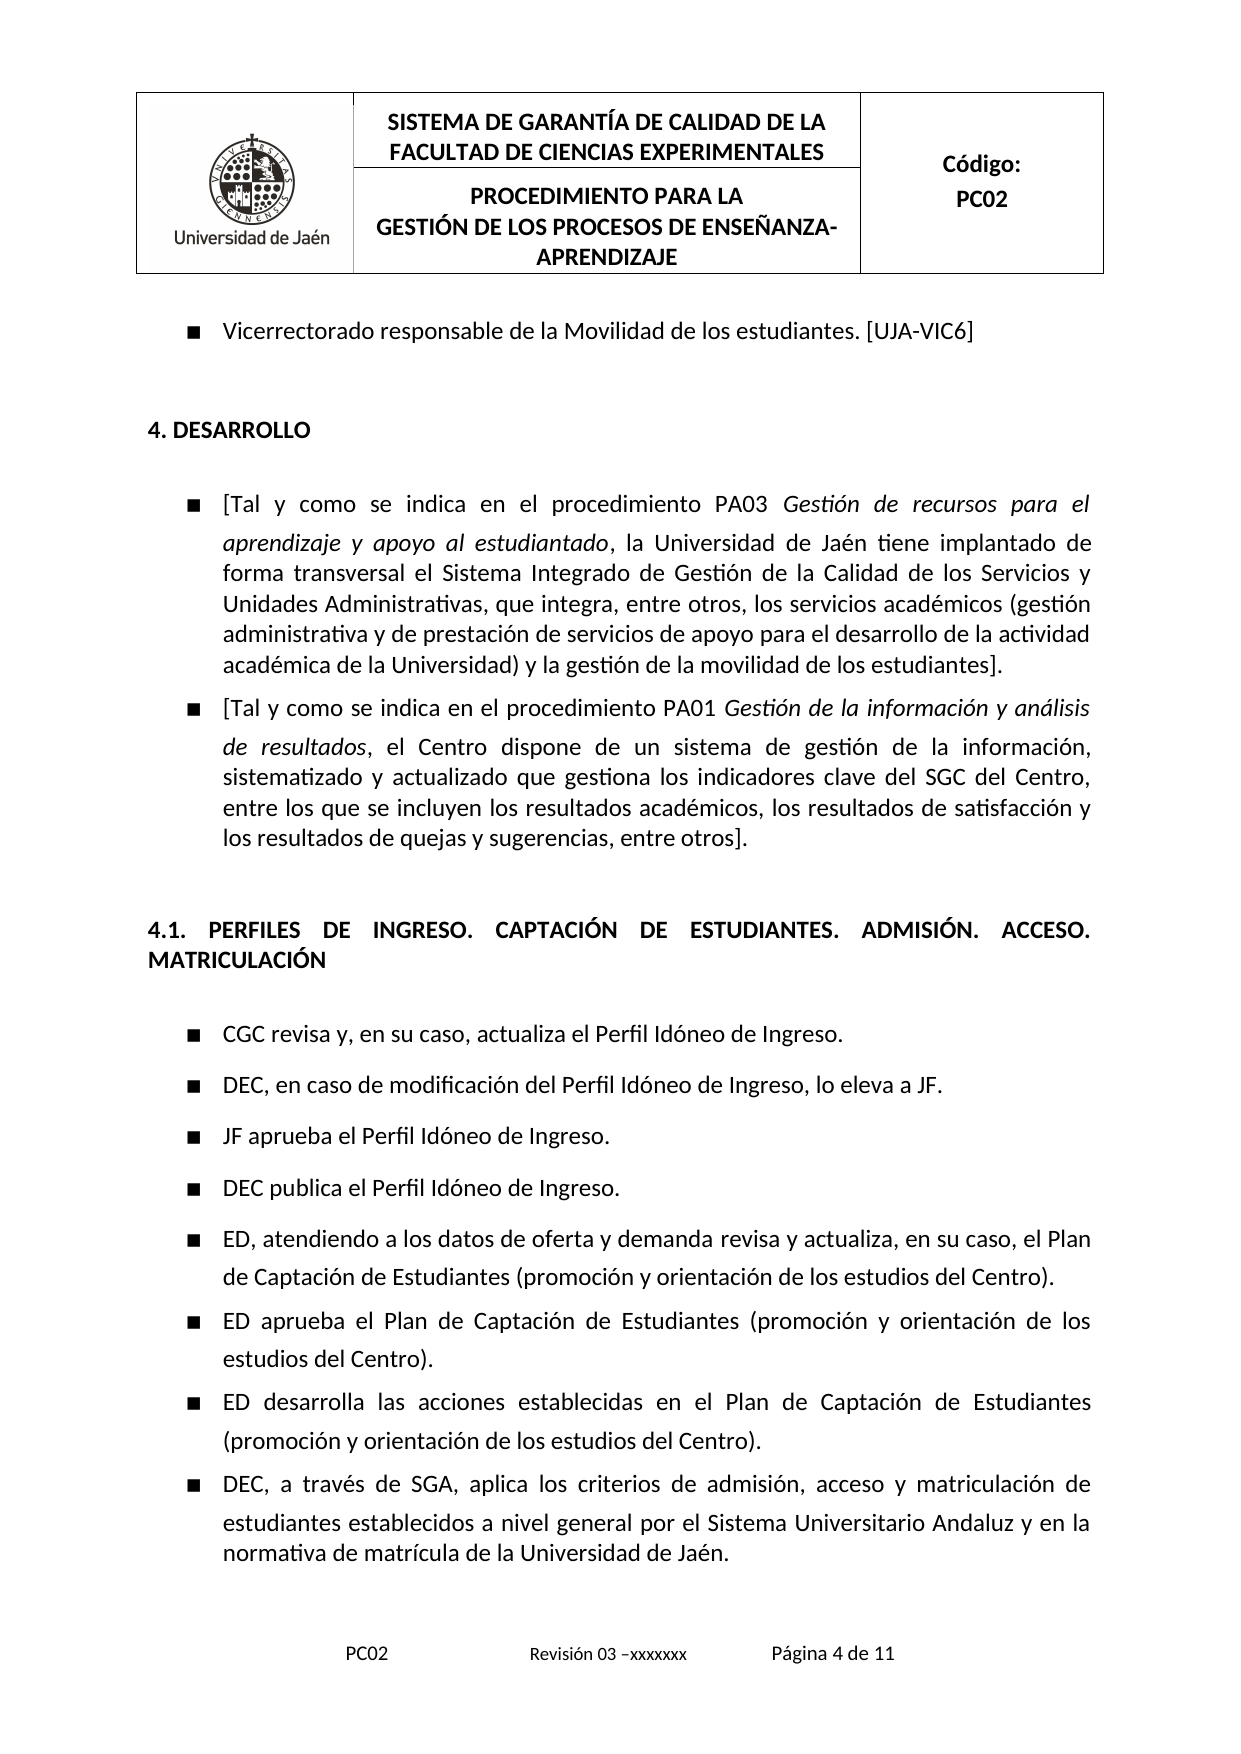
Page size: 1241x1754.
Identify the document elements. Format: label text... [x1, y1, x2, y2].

list CGC revisa y, en su caso, actualiza el Perfil Idóneo de Ingreso. [185, 1005, 1092, 1057]
list ED desarrolla las acciones establecidas en el Plan de Captación de Estudiantes (promoción y orientación de los estudios del Centro). [185, 1374, 1092, 1456]
list JF aprueba el Perfil Idóneo de Ingreso. [185, 1108, 1092, 1159]
picture [147, 105, 354, 273]
list Vicerrectorado responsable de la Movilidad de los estudiantes. [UJA-VIC6] [185, 302, 1092, 353]
list DEC, en caso de modificación del Perfil Idóneo de Ingreso, lo eleva a JF. [185, 1057, 1092, 1108]
list [Tal y como se indica en el procedimiento PA03 Gestión de recursos para el aprendizaje y apoyo al estudiantado, la Universidad de Jaén tiene implantado de forma transversal el Sistema Integrado de Gestión de la Calidad de los Servicios y Unidades Administrativas, que integra, entre otros, los servicios académicos (gestión administrativa y de prestación de servicios de apoyo para el desarrollo de la actividad académica de la Universidad) y la gestión de la movilidad de los estudiantes]. [185, 476, 1092, 679]
list ED, atendiendo a los datos de oferta y demanda revisa y actualiza, en su caso, el Plan de Captación de Estudiantes (promoción y orientación de los estudios del Centro). [185, 1210, 1092, 1292]
list DEC, a través de SGA, aplica los criterios de admisión, acceso y matriculación de estudiantes establecidos a nivel general por el Sistema Universitario Andaluz y en la normativa de matrícula de la Universidad de Jaén. [185, 1456, 1092, 1568]
list [Tal y como se indica en el procedimiento PA01 Gestión de la información y análisis de resultados, el Centro dispone de un sistema de gestión de la información, sistematizado y actualizado que gestiona los indicadores clave del SGC del Centro, entre los que se incluyen los resultados académicos, los resultados de satisfacción y los resultados de quejas y sugerencias, entre otros]. [185, 679, 1092, 853]
text 4.1. PERFILES DE INGRESO. CAPTACIÓN DE ESTUDIANTES. ADMISIÓN. ACCESO. MATRICULACIÓN [148, 914, 1092, 975]
list ED aprueba el Plan de Captación de Estudiantes (promoción y orientación de los estudios del Centro). [185, 1292, 1092, 1374]
list DEC publica el Perfil Idóneo de Ingreso. [185, 1159, 1092, 1210]
text 4. DESARROLLO [148, 414, 1092, 445]
